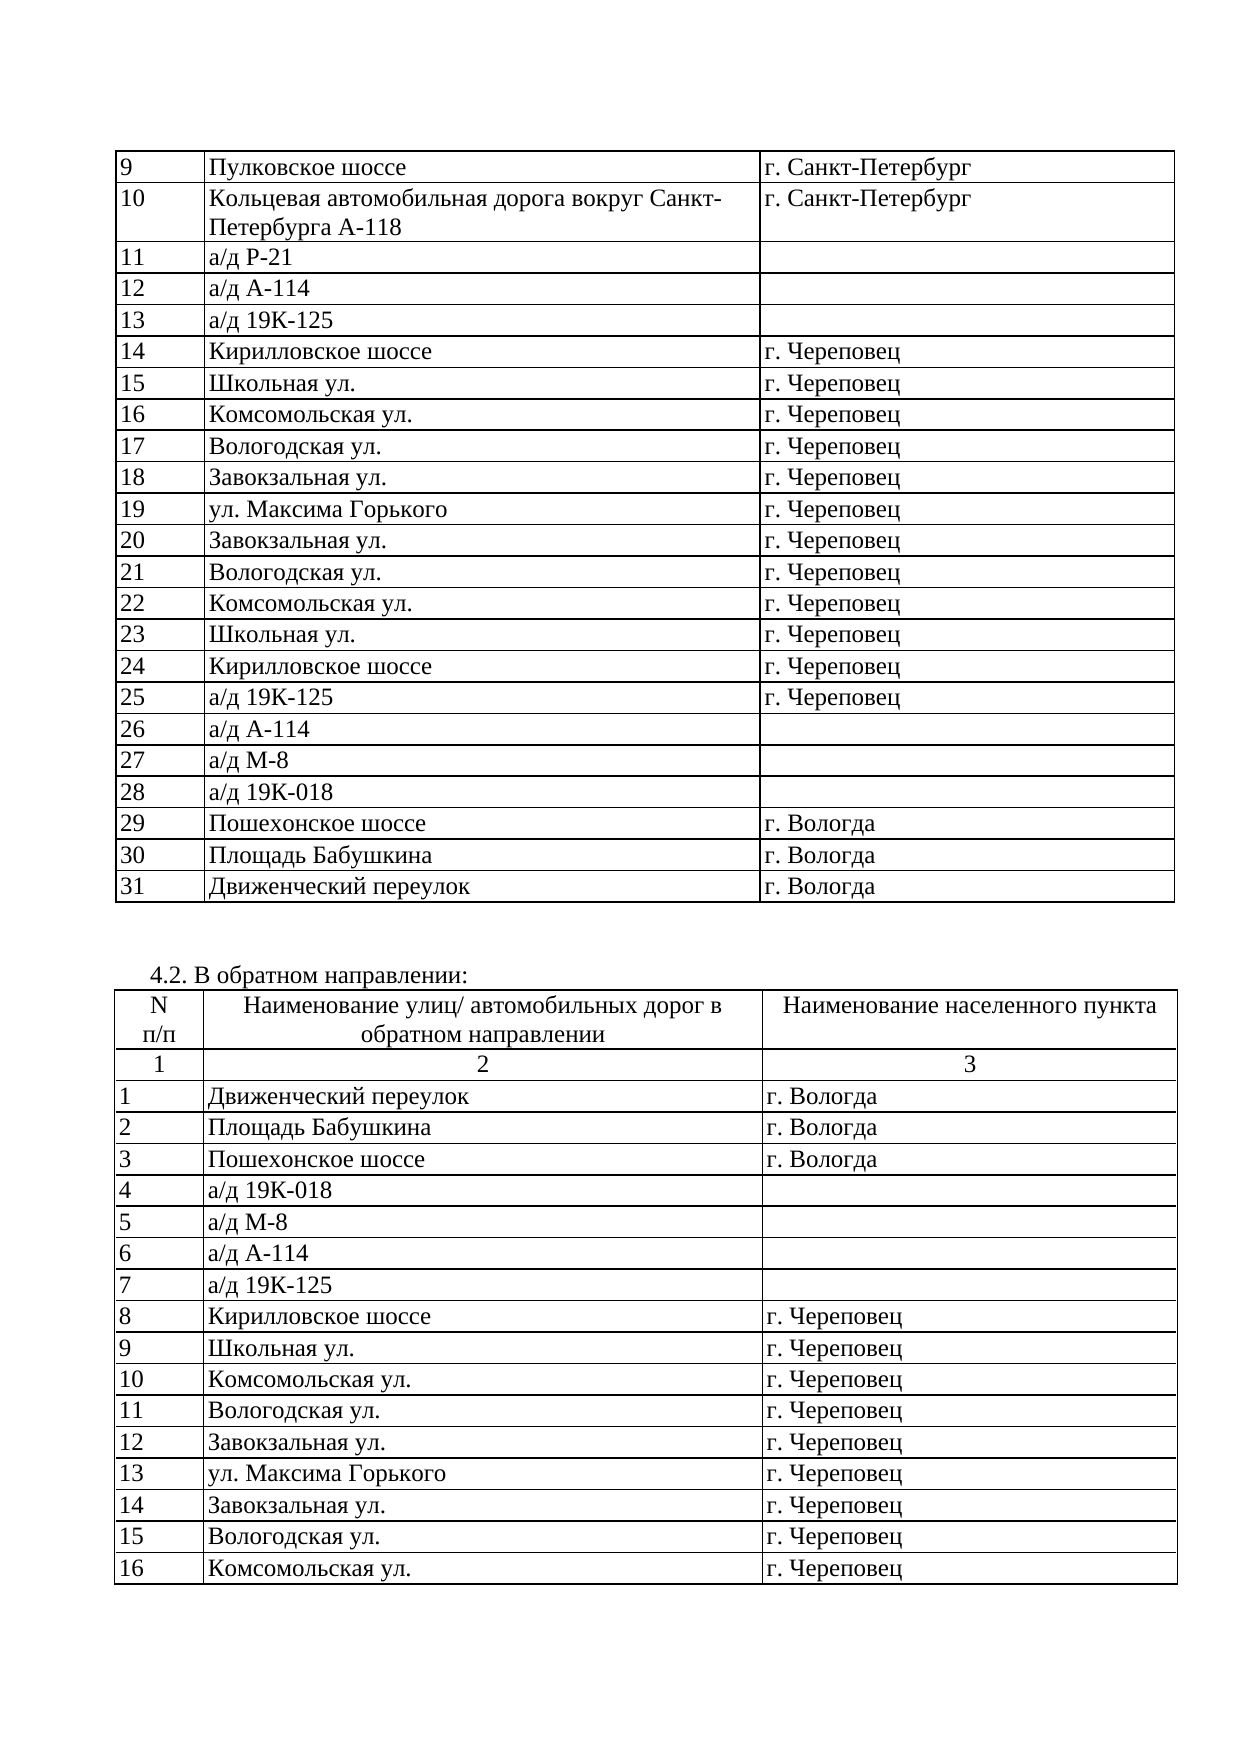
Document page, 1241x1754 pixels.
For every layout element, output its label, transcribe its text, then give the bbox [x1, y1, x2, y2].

table_cell Вологодская ул. [205, 431, 759, 461]
table_cell 15 [115, 1521, 203, 1551]
table_cell 2 [115, 1112, 203, 1142]
table_cell г. Вологда [763, 1080, 1177, 1111]
table_cell г. Санкт-Петербург [761, 152, 1174, 181]
table_cell Вологодская ул. [204, 1522, 762, 1551]
table_cell Площадь Бабушкина [205, 840, 759, 870]
table_cell [761, 305, 1174, 335]
table_cell Завокзальная ул. [204, 1427, 762, 1457]
table_cell 19 [117, 494, 204, 524]
table_cell г. Череповец [761, 337, 1174, 366]
table_cell 30 [117, 840, 204, 870]
table_cell 17 [117, 431, 204, 461]
table_cell 11 [115, 1395, 203, 1426]
table_cell а/д А-114 [205, 714, 759, 744]
table_cell а/д М-8 [205, 746, 759, 775]
table_cell 7 [115, 1269, 203, 1300]
table_cell Движенческий переулок [204, 1081, 762, 1111]
table_cell 28 [117, 777, 204, 807]
table_cell [763, 1205, 1177, 1237]
table_header N п/п [115, 991, 203, 1048]
table_cell Комсомольская ул. [204, 1364, 762, 1394]
table_cell 16 [117, 400, 204, 429]
table_cell г. Череповец [761, 494, 1174, 524]
table_cell Школьная ул. [205, 368, 759, 398]
table_cell 10 [117, 183, 204, 241]
table_cell 23 [117, 620, 204, 649]
table_cell 11 [117, 242, 204, 272]
table_cell Площадь Бабушкина [204, 1113, 762, 1142]
table_cell а/д 19К-018 [205, 777, 759, 807]
table_cell г. Череповец [763, 1394, 1177, 1426]
table_cell 3 [763, 1048, 1177, 1079]
table_cell [761, 777, 1174, 807]
table_cell 9 [117, 152, 204, 181]
table_cell а/д М-8 [204, 1207, 762, 1237]
table_cell Школьная ул. [204, 1333, 762, 1363]
table_cell 16 [115, 1553, 203, 1583]
table_cell [763, 1174, 1177, 1205]
table_cell г. Череповец [763, 1363, 1177, 1394]
table_cell а/д Р-21 [205, 242, 759, 272]
table_cell [761, 274, 1174, 303]
table_cell г. Череповец [763, 1300, 1177, 1331]
table_cell Завокзальная ул. [204, 1490, 762, 1520]
table_cell 14 [115, 1490, 203, 1520]
table_cell г. Череповец [761, 368, 1174, 398]
table_cell Пошехонское шоссе [205, 808, 759, 838]
table_cell 1 [115, 1081, 203, 1111]
table_cell г. Вологда [763, 1111, 1177, 1142]
table_cell Кирилловское шоссе [205, 337, 759, 366]
table_cell г. Череповец [761, 400, 1174, 429]
table_cell 15 [117, 368, 204, 398]
table_cell г. Вологда [763, 1143, 1177, 1174]
table_cell 18 [117, 462, 204, 492]
table_cell г. Череповец [761, 462, 1174, 492]
table_cell 29 [117, 808, 204, 838]
table_cell Вологодская ул. [204, 1396, 762, 1426]
table_cell ул. Максима Горького [204, 1459, 762, 1488]
table_cell 13 [117, 305, 204, 335]
table_cell Комсомольская ул. [204, 1553, 762, 1583]
table_header Наименование населенного пункта [763, 991, 1177, 1048]
table_cell г. Череповец [763, 1489, 1177, 1520]
table_cell 13 [115, 1458, 203, 1488]
table_cell 26 [117, 714, 204, 744]
table_cell а/д А-114 [205, 274, 759, 303]
table_cell 10 [115, 1364, 203, 1394]
table_cell Завокзальная ул. [205, 462, 759, 492]
table_cell [763, 1237, 1177, 1268]
table_cell Пошехонское шоссе [204, 1144, 762, 1174]
table_cell 1 [115, 1049, 203, 1079]
table_cell [761, 714, 1174, 744]
table_cell г. Череповец [761, 525, 1174, 555]
table_cell 20 [117, 525, 204, 555]
table_cell а/д А-114 [204, 1238, 762, 1268]
table_cell 27 [117, 746, 204, 775]
table_cell Кирилловское шоссе [204, 1301, 762, 1331]
table_cell а/д 19К-125 [204, 1270, 762, 1300]
table_cell 8 [115, 1301, 203, 1331]
table_cell г. Вологда [761, 808, 1174, 838]
table_cell Кирилловское шоссе [205, 651, 759, 681]
table_cell Комсомольская ул. [205, 400, 759, 429]
table_cell г. Череповец [761, 588, 1174, 618]
table_cell 22 [117, 588, 204, 618]
table_cell 31 [117, 871, 204, 901]
table_cell а/д 19К-125 [205, 305, 759, 335]
table_cell Вологодская ул. [205, 557, 759, 587]
table_cell г. Санкт-Петербург [761, 183, 1174, 241]
table_cell Кольцевая автомобильная дорога вокруг Санкт-Петербурга А-118 [205, 183, 759, 241]
table_cell Комсомольская ул. [205, 588, 759, 618]
table_cell Пулковское шоссе [205, 152, 759, 181]
table_cell 24 [117, 651, 204, 681]
table_cell 4 [115, 1175, 203, 1205]
table_cell [763, 1268, 1177, 1300]
table_cell Движенческий переулок [205, 871, 759, 901]
table_cell г. Череповец [763, 1331, 1177, 1363]
table_cell г. Череповец [763, 1457, 1177, 1488]
table_cell г. Череповец [763, 1520, 1177, 1551]
table_cell г. Череповец [761, 620, 1174, 649]
table_cell 21 [117, 557, 204, 587]
table_cell г. Вологда [761, 871, 1174, 901]
table_cell а/д 19К-018 [204, 1176, 762, 1205]
table_cell 12 [115, 1427, 203, 1457]
table_cell 14 [117, 337, 204, 366]
table_cell Школьная ул. [205, 620, 759, 649]
table_cell ул. Максима Горького [205, 494, 759, 524]
table_cell г. Череповец [761, 651, 1174, 681]
table_cell г. Вологда [761, 840, 1174, 870]
table_cell Завокзальная ул. [205, 525, 759, 555]
table_cell г. Череповец [761, 557, 1174, 587]
table_cell 12 [117, 274, 204, 303]
table_cell г. Череповец [763, 1426, 1177, 1457]
table_cell [761, 746, 1174, 775]
table_cell 25 [117, 683, 204, 712]
text 4.2. В обратном направлении: [150, 960, 1090, 989]
table_cell 9 [115, 1332, 203, 1363]
table_cell 5 [115, 1206, 203, 1237]
table_cell 2 [204, 1050, 762, 1079]
table_cell г. Череповец [761, 683, 1174, 712]
table_cell 3 [115, 1144, 203, 1174]
table_cell г. Череповец [763, 1551, 1177, 1583]
table_cell а/д 19К-125 [205, 683, 759, 712]
table_cell [761, 242, 1174, 272]
table_cell г. Череповец [761, 431, 1174, 461]
table_header Наименование улиц/ автомобильных дорог в обратном направлении [204, 991, 762, 1048]
table_cell 6 [115, 1238, 203, 1268]
